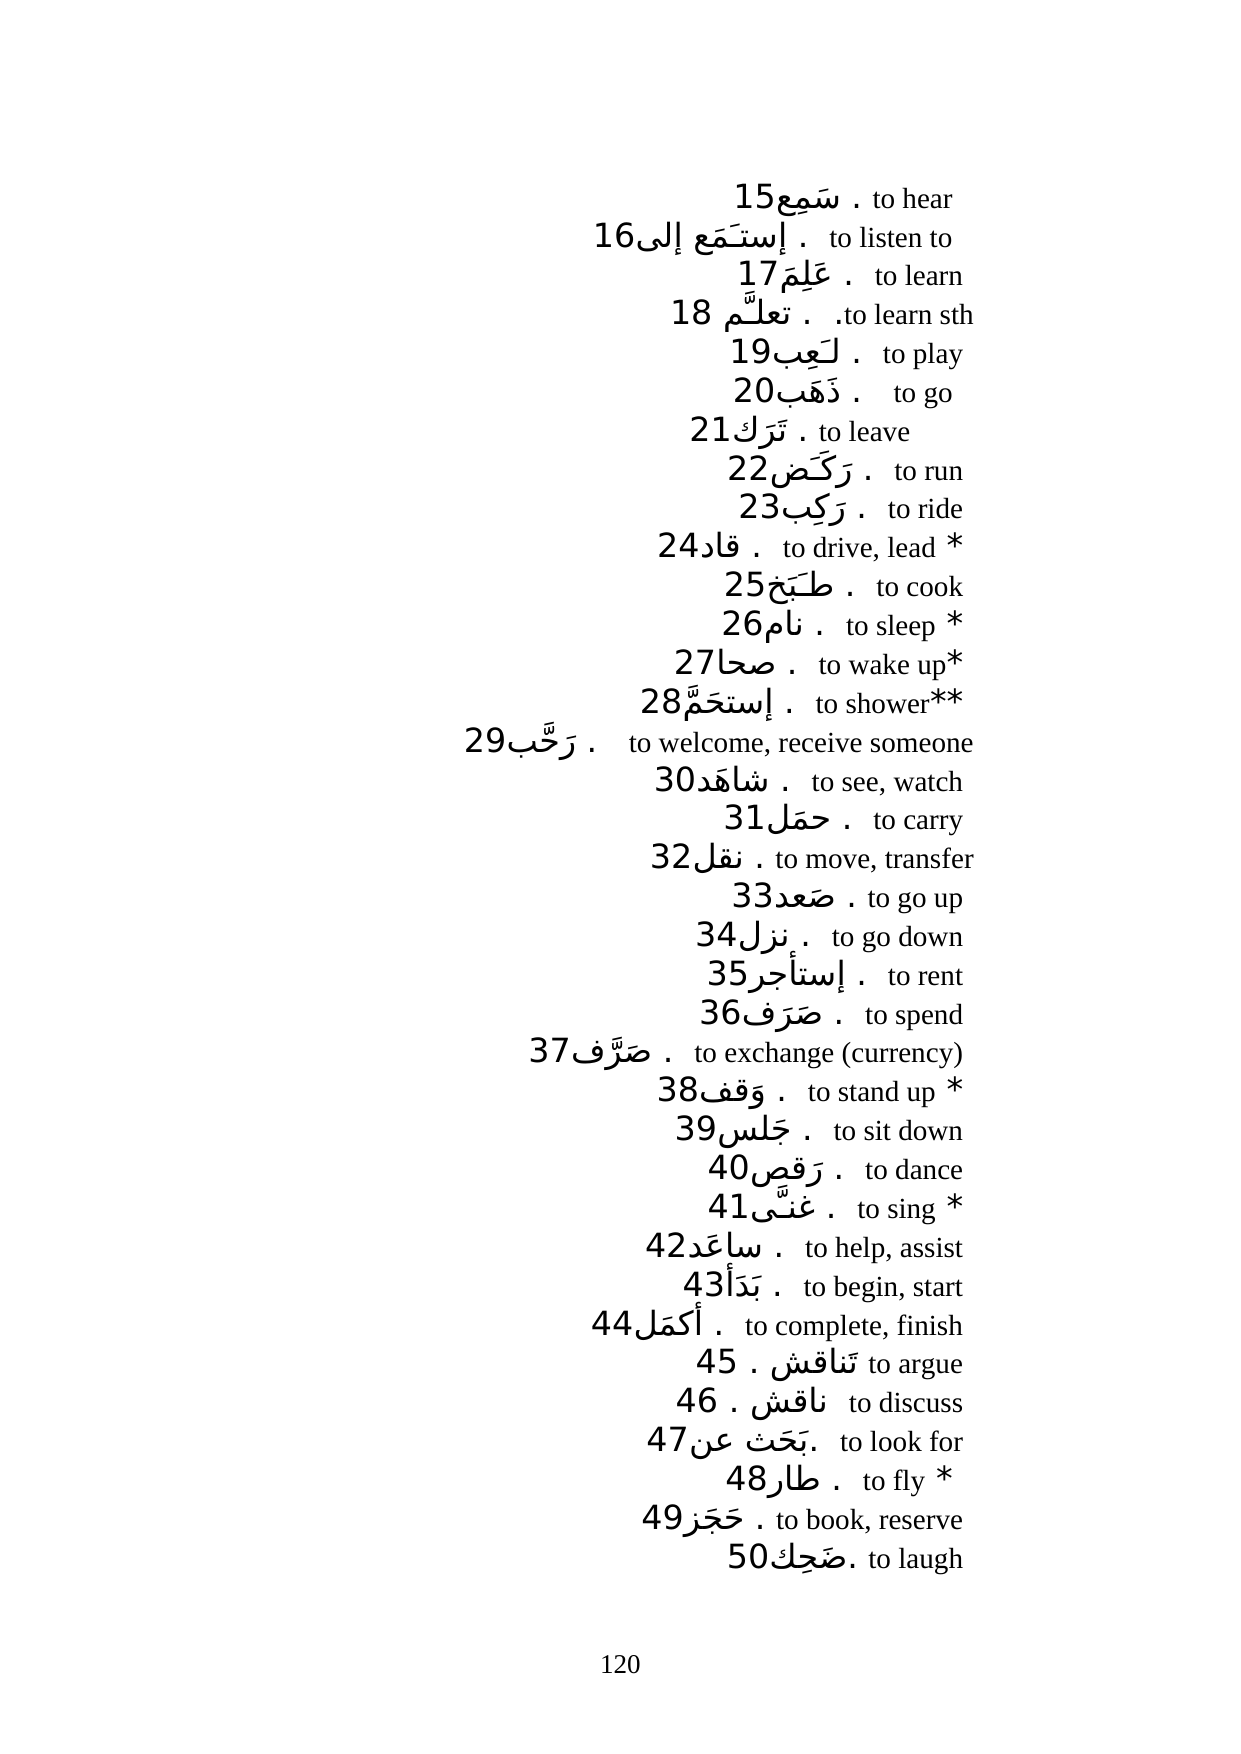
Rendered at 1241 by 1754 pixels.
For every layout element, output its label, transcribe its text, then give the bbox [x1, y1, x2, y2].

text to learn . عَلِمَ17 [236, 255, 1004, 294]
text to dance . رَقص40 [236, 1148, 1004, 1187]
text * to sing . غنـَّی41 [236, 1187, 1004, 1226]
text * to fly . طار48 [236, 1459, 1004, 1498]
text to run . رَكَـَض22 [236, 449, 1004, 488]
text to help, assist . ساعَد42 [236, 1226, 1004, 1265]
text to book, reserve . حَجَز49 [236, 1498, 1004, 1537]
text to laugh .ضَحِك50 [236, 1537, 1004, 1576]
text to ride . رَکِب23 [236, 488, 1004, 527]
text to go down . نزل34 [236, 915, 1004, 954]
text to rent . إستأجر35 [236, 954, 1004, 993]
text to discuss ناقش . 46 [236, 1382, 1004, 1421]
text to see, watch . شاهَد30 [236, 760, 1004, 799]
text to listen to . إستـَمَع إلی16 [236, 216, 1004, 255]
text to cook . طـَبَخ25 [236, 566, 1004, 604]
text to hear . سَمِع15 [236, 177, 1004, 216]
text to play . لـَعِب19 [236, 333, 1004, 371]
text to look for .بَحَث عن47 [236, 1421, 1004, 1459]
text to begin, start . بَدَأ43 [236, 1265, 1004, 1304]
text **to shower . إستحَمَّ28 [236, 682, 1004, 721]
text to welcome, receive someone . رَحَّب29 [236, 721, 1004, 760]
text to carry . حمَل31 [236, 799, 1004, 838]
text to go . ذَهَب20 [236, 371, 1004, 410]
text to sit down . جَلس39 [236, 1110, 1004, 1148]
text to exchange (currency) . صَرَّف37 [236, 1032, 1004, 1071]
text to argue تَناقش . 45 [236, 1343, 1004, 1382]
text to leave . تَرَك21 [236, 410, 1004, 449]
text to go up . صَعد33 [236, 877, 1004, 915]
text * to sleep . نام26 [236, 604, 1004, 643]
text * to stand up . وَقف38 [236, 1071, 1004, 1110]
text to complete, finish . أکمَل44 [236, 1304, 1004, 1343]
text to spend . صَرَف36 [236, 993, 1004, 1032]
text * to drive, lead . قاد24 [236, 527, 1004, 566]
text to learn sth. . تعلـَّم 18 [236, 294, 1004, 333]
text to move, transfer . نقل32 [236, 838, 1004, 877]
text *to wake up . صحا27 [236, 643, 1004, 682]
